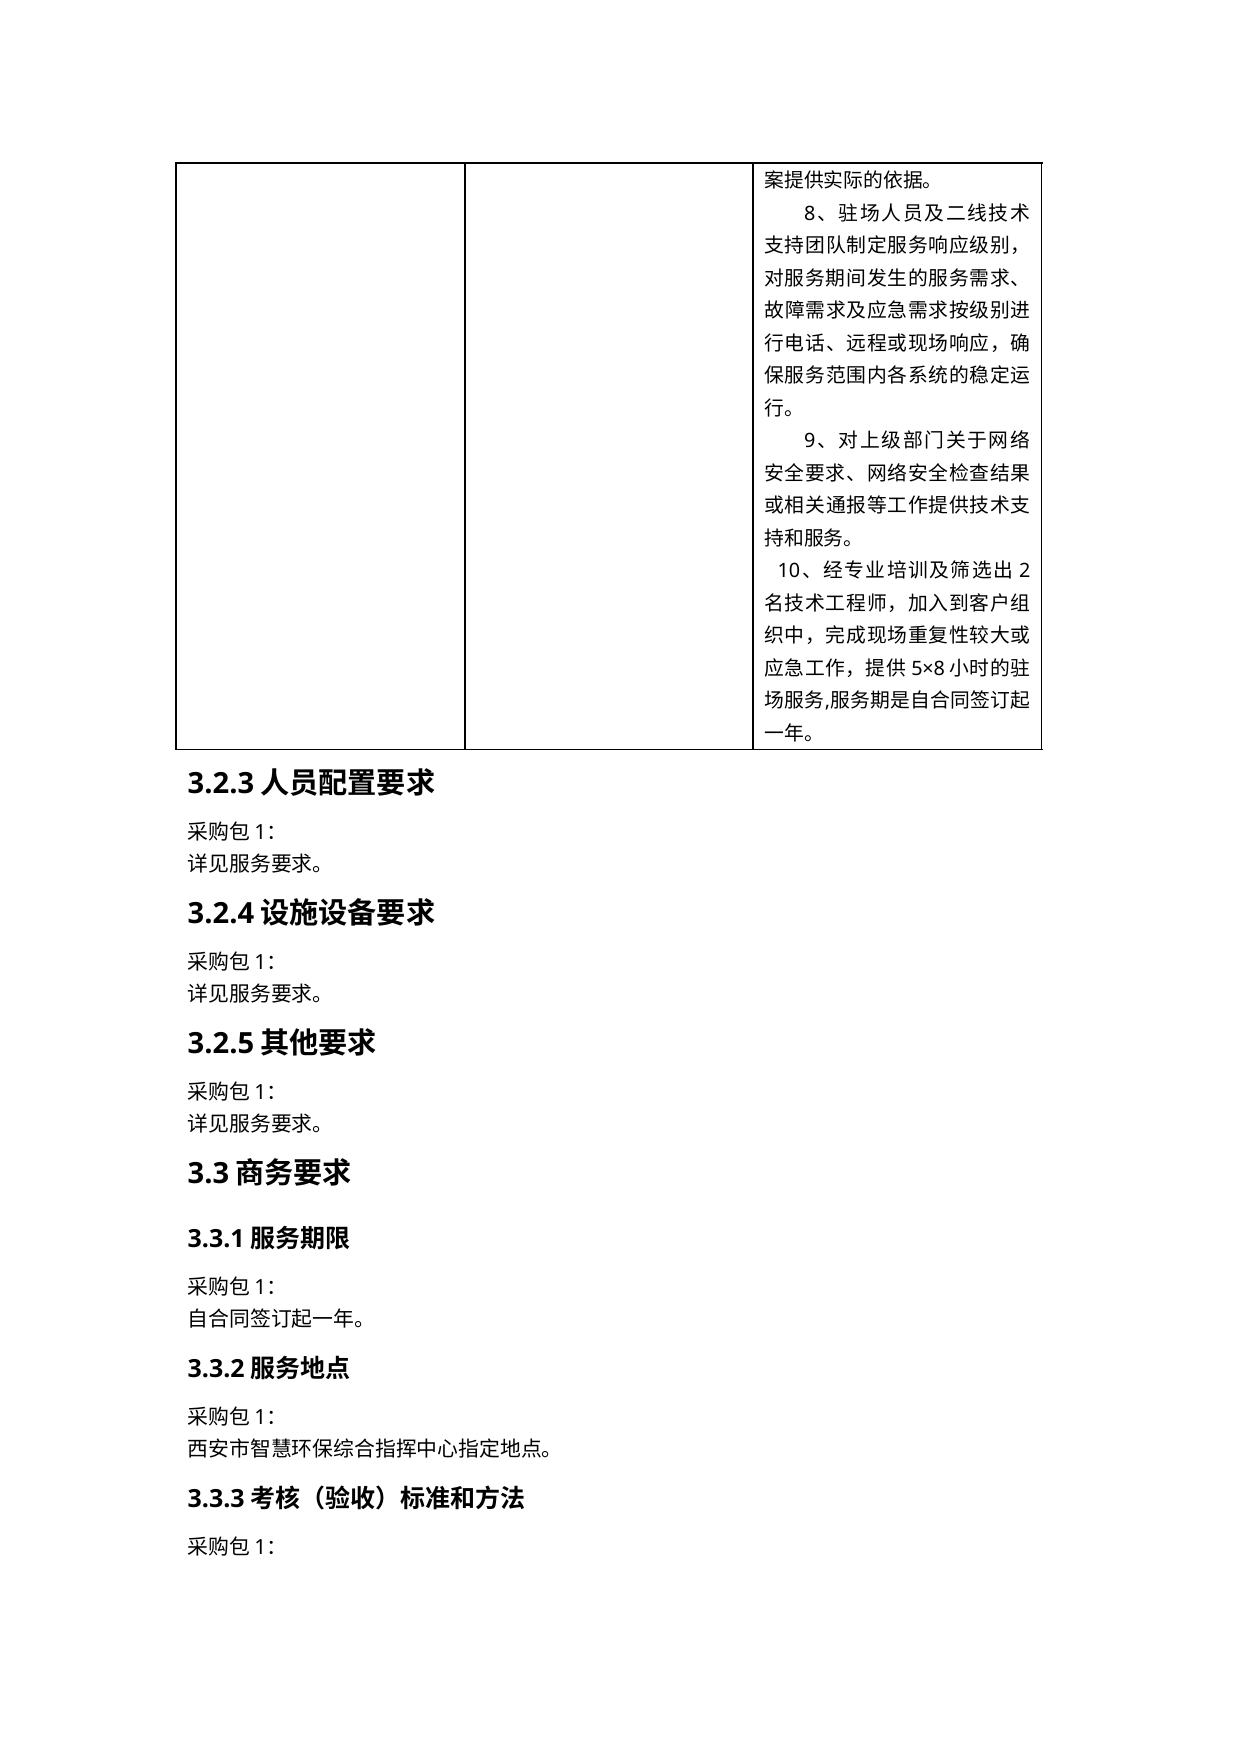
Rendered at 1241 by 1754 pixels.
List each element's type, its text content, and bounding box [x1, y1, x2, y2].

text 详见服务要求。 [187, 848, 1053, 880]
text 采购包1： [187, 815, 1053, 848]
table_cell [754, 164, 1041, 748]
text 详见服务要求。 [187, 978, 1053, 1010]
text 采购包1： [187, 1270, 1053, 1303]
text 采购包1： [187, 945, 1053, 978]
table_cell 1 [177, 164, 464, 748]
text 3.2.3人员配置要求 [187, 750, 1053, 815]
text 3.3.1服务期限 [187, 1205, 1053, 1270]
text 采购包1： [187, 1075, 1053, 1108]
text 采购包1： [187, 1400, 1053, 1433]
text 自合同签订起一年。 [187, 1303, 1053, 1335]
text 西安市智慧环保综合指挥中心指定地点。 [187, 1433, 1053, 1465]
text 3.2.5其他要求 [187, 1010, 1053, 1075]
table_cell [466, 164, 752, 748]
text 3.2.4设施设备要求 [187, 880, 1053, 945]
text 3.3.2服务地点 [187, 1335, 1053, 1400]
text 3.3.3考核（验收）标准和方法 [187, 1465, 1053, 1530]
text 3.3商务要求 [187, 1140, 1053, 1205]
text 采购包1： [187, 1530, 1053, 1563]
text 详见服务要求。 [187, 1108, 1053, 1140]
